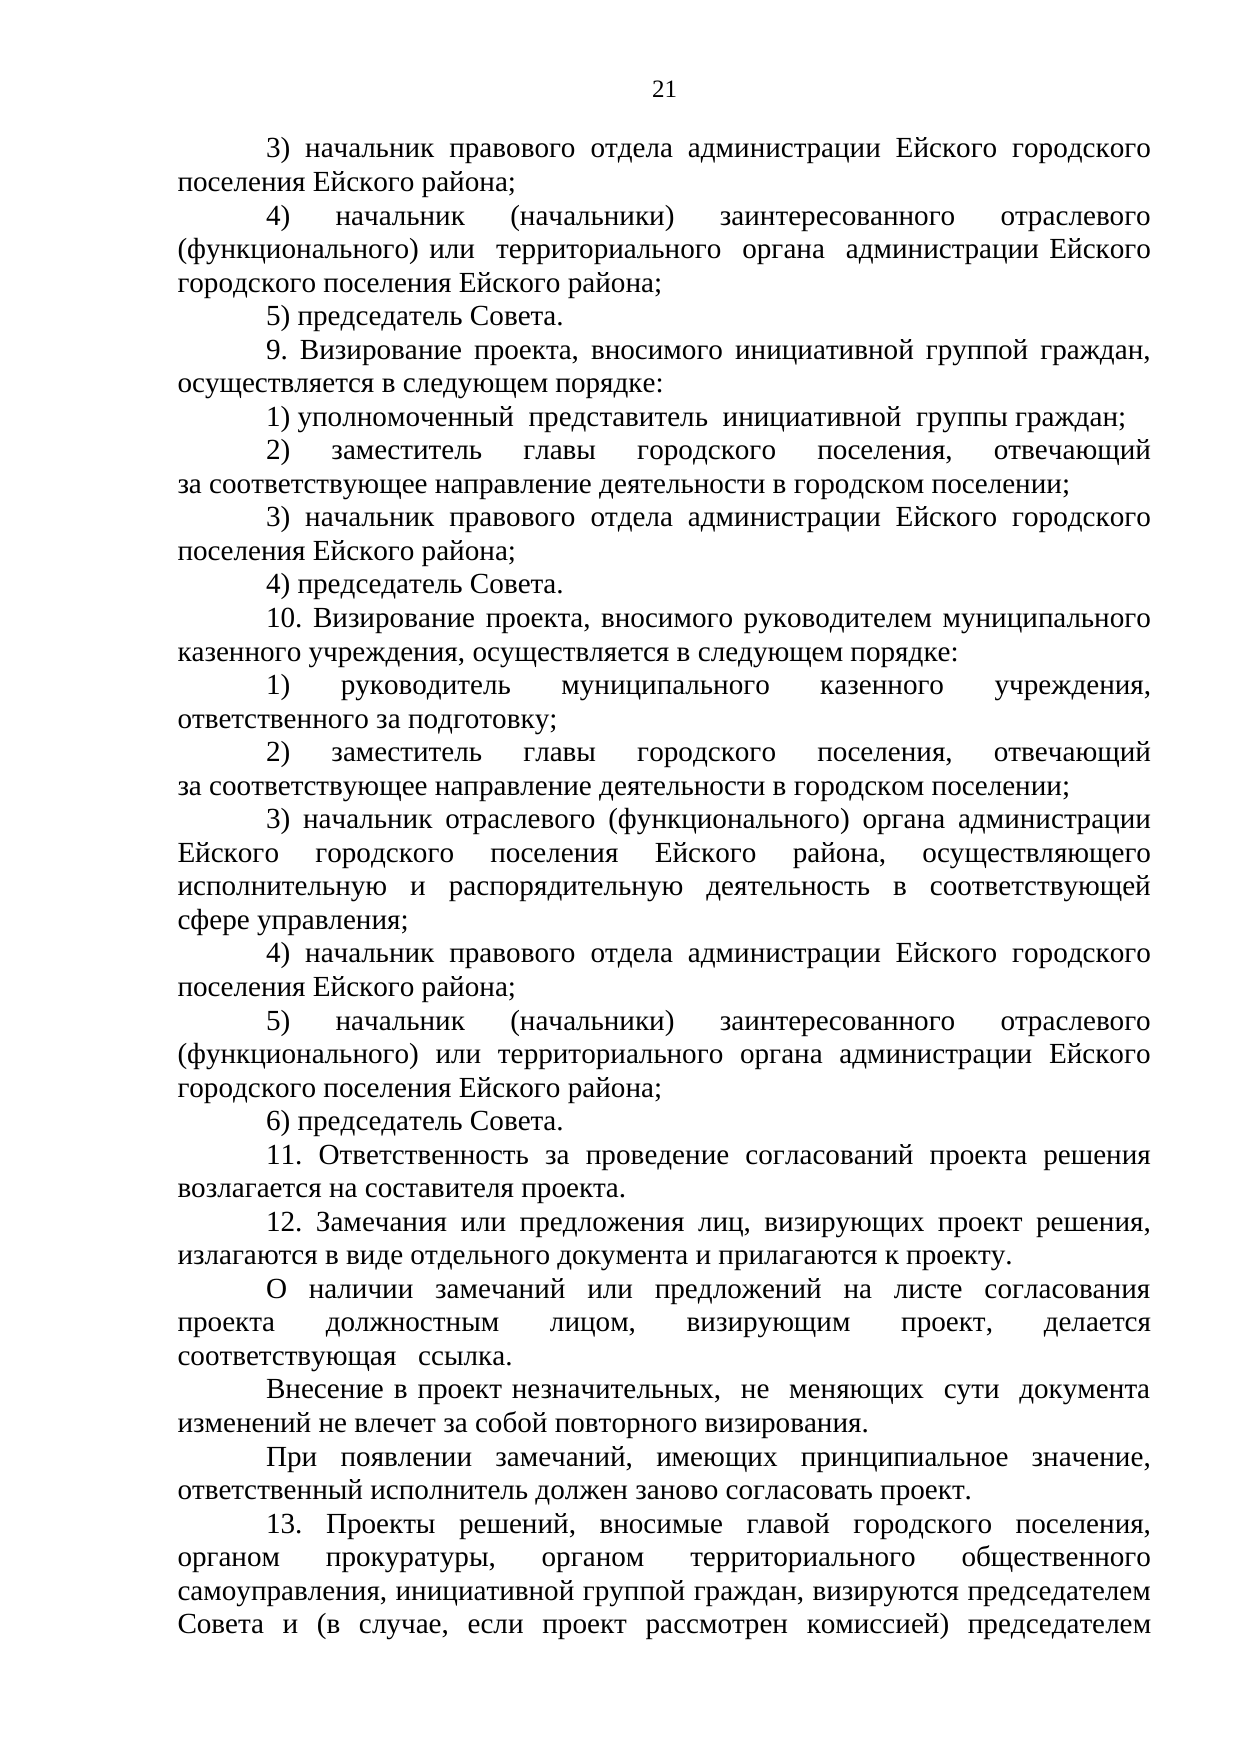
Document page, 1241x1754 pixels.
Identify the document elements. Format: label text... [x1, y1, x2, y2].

text 9. Визирование проекта, вносимого инициативной группой граждан, осуществляется в следующем порядке: [177, 332, 1152, 399]
text 1) уполномоченный представитель инициативной группы граждан; [177, 399, 1152, 432]
text 4) председатель Совета. [177, 567, 1152, 600]
text 5) начальник (начальники) заинтересованного отраслевого (функционального) или территориального органа администрации Ейского городского поселения Ейского района; [177, 1003, 1152, 1103]
text 12. Замечания или предложения лиц, визирующих проект решения, излагаются в виде отдельного документа и прилагаются к проекту. [177, 1204, 1152, 1271]
text 5) председатель Совета. [177, 298, 1152, 332]
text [177, 1506, 1152, 1640]
text Внесение в проект незначительных, не меняющих сути документа изменений не влечет за собой повторного визирования. [177, 1372, 1152, 1439]
text О наличии замечаний или предложений на листе согласования проекта должностным лицом, визирующим проект, делается соответствующая ссылка. [177, 1271, 1152, 1372]
text 2) заместитель главы городского поселения, отвечающий за соответствующее направление деятельности в городском поселении; [177, 432, 1152, 499]
text 3) начальник отраслевого (функционального) органа администрации Ейского городского поселения Ейского района, осуществляющего исполнительную и распорядительную деятельность в соответствующей сфере управления; [177, 801, 1152, 936]
text 6) председатель Совета. [177, 1103, 1152, 1137]
text 10. Визирование проекта, вносимого руководителем муниципального казенного учреждения, осуществляется в следующем порядке: [177, 600, 1152, 667]
text 3) начальник правового отдела администрации Ейского городского поселения Ейского района; [177, 499, 1152, 567]
text 11. Ответственность за проведение согласований проекта решения возлагается на составителя проекта. [177, 1137, 1152, 1204]
text 3) начальник правового отдела администрации Ейского городского поселения Ейского района; [177, 131, 1152, 198]
text 4) начальник (начальники) заинтересованного отраслевого (функционального) или территориального органа администрации Ейского городского поселения Ейского района; [177, 198, 1152, 298]
text 1) руководитель муниципального казенного учреждения, ответственного за подготовку; [177, 667, 1152, 734]
text При появлении замечаний, имеющих принципиальное значение, ответственный исполнитель должен заново согласовать проект. [177, 1439, 1152, 1506]
text 4) начальник правового отдела администрации Ейского городского поселения Ейского района; [177, 936, 1152, 1003]
text 2) заместитель главы городского поселения, отвечающий за соответствующее направление деятельности в городском поселении; [177, 734, 1152, 801]
